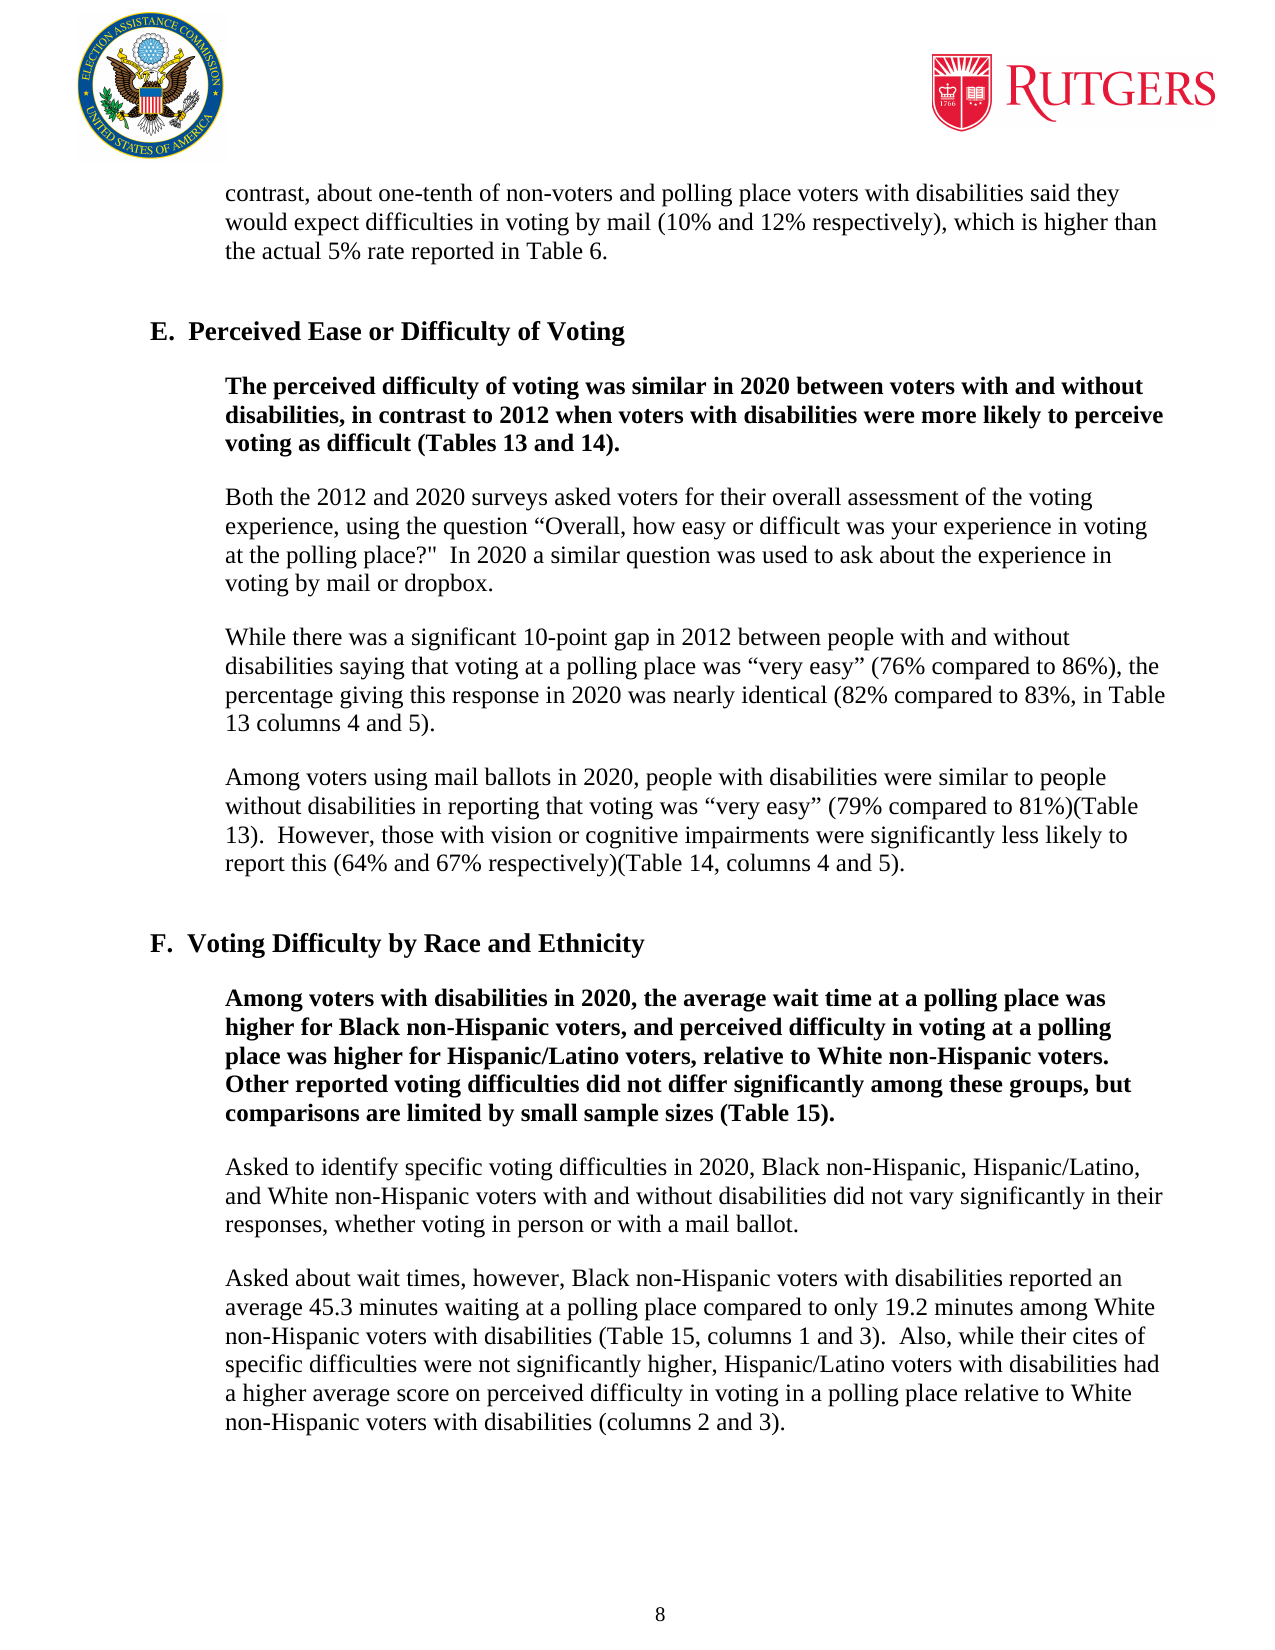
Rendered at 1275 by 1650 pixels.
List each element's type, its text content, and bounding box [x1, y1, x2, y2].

picture [932, 54, 1220, 132]
text Among voters using mail ballots in 2020, people with disabilities were similar to people without disabilities in reporting that voting was “very easy” (79% compared to 81%)(Table 13). However, those with vision or cognitive impairments were significantly less likely to report this (64% and 67% respectively)(Table 14, columns 4 and 5). [225, 762, 1170, 877]
text Among voters with disabilities in 2020, the average wait time at a polling place was higher for Black non-Hispanic voters, and perceived difficulty in voting at a polling place was higher for Hispanic/Latino voters, relative to White non-Hispanic voters. Other reported voting difficulties did not differ significantly among these groups, but comparisons are limited by small sample sizes (Table 15). [225, 983, 1170, 1127]
text Asked to identify specific voting difficulties in 2020, Black non-Hispanic, Hispanic/Latino, and White non-Hispanic voters with and without disabilities did not vary significantly in their responses, whether voting in person or with a mail ballot. [225, 1152, 1170, 1238]
subtitle F. Voting Difficulty by Race and Ethnicity [150, 927, 1170, 958]
text Asked about wait times, however, Black non-Hispanic voters with disabilities reported an average 45.3 minutes waiting at a polling place compared to only 19.2 minutes among White non-Hispanic voters with disabilities (Table 15, columns 1 and 3). Also, while their cites of specific difficulties were not significantly higher, Hispanic/Latino voters with disabilities had a higher average score on perceived difficulty in voting in a polling place relative to White non-Hispanic voters with disabilities (columns 2 and 3). [225, 1263, 1170, 1436]
picture [77, 12, 229, 164]
text The perceived difficulty of voting was similar in 2020 between voters with and without disabilities, in contrast to 2012 when voters with disabilities were more likely to perceive voting as difficult (Tables 13 and 14). [225, 371, 1170, 457]
text While there was a significant 10-point gap in 2012 between people with and without disabilities saying that voting at a polling place was “very easy” (76% compared to 86%), the percentage giving this response in 2020 was nearly identical (82% compared to 83%, in Table 13 columns 4 and 5). [225, 622, 1170, 737]
text Both the 2012 and 2020 surveys asked voters for their overall assessment of the voting experience, using the question “Overall, how easy or difficult was your experience in voting at the polling place?" In 2020 a similar question was used to ask about the experience in voting by mail or dropbox. [225, 482, 1170, 597]
subtitle E. Perceived Ease or Difficulty of Voting [150, 315, 1170, 346]
